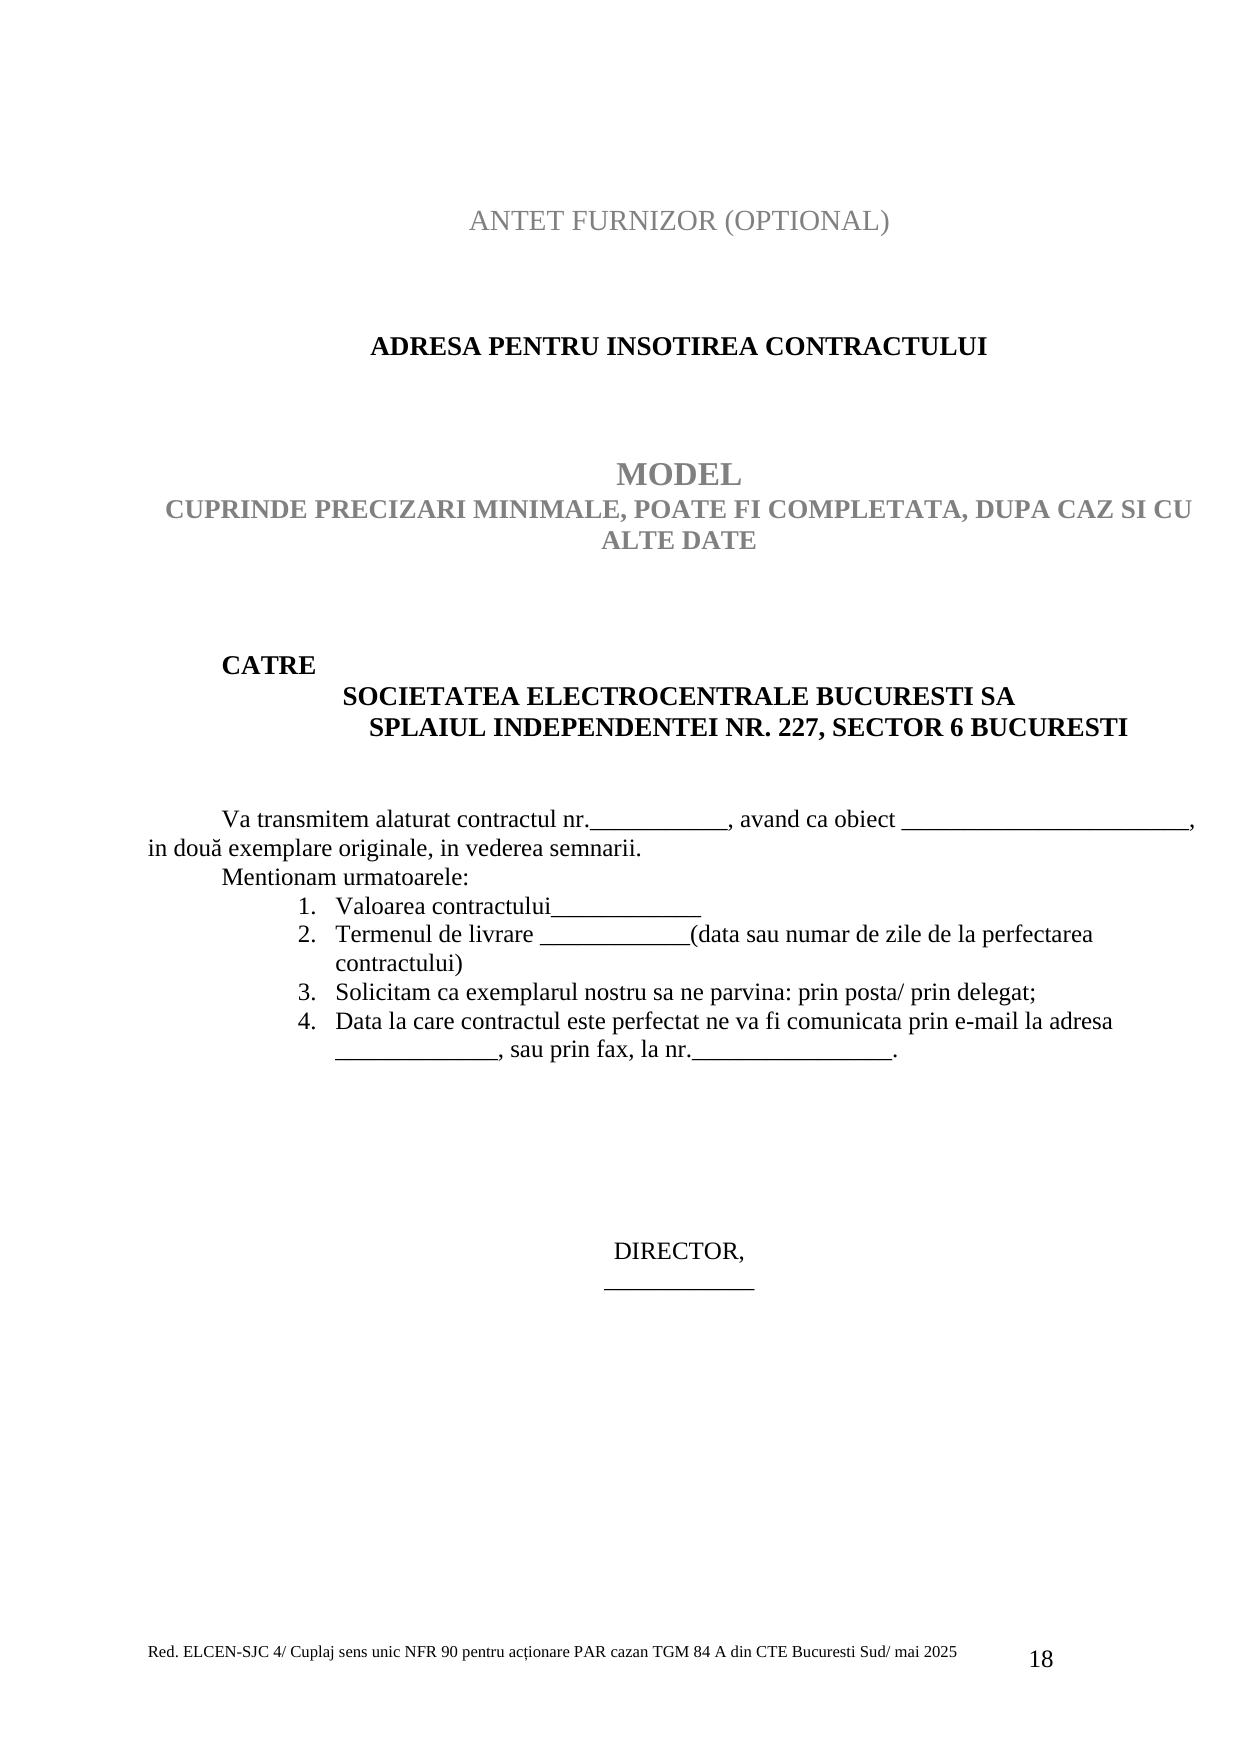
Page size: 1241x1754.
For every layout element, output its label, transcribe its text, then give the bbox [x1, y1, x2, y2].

list Termenul de livrare ____________(data sau numar de zile de la perfectarea contractului) [298, 919, 1211, 977]
text DIRECTOR, [148, 1236, 1211, 1264]
text Splaiul Independentei nr. 227, Sector 6 Bucuresti [148, 711, 1211, 742]
text ANTET FURNIZOR (OPTIONAL) [148, 203, 1211, 237]
list Data la care contractul este perfectat ne va fi comunicata prin e-mail la adresa _____________, sau prin fax, la nr.________________. [298, 1006, 1211, 1063]
text cuprinde precizari minimale, poate fi completata, dupa caz si cu alte date [148, 493, 1211, 555]
text SOCIETATEA ELECTROCENTRALE BUCURESTI SA [148, 680, 1211, 711]
text Mentionam urmatoarele: [148, 862, 1211, 891]
text MODEL [148, 455, 1211, 493]
list Valoarea contractului____________ [298, 891, 1211, 919]
text Catre [148, 649, 1211, 680]
list Solicitam ca exemplarul nostru sa ne parvina: prin posta/ prin delegat; [298, 977, 1211, 1006]
text Va transmitem alaturat contractul nr.___________, avand ca obiect _______________________, in două exemplare originale, in vederea semnarii. [148, 804, 1211, 862]
text ____________ [148, 1264, 1211, 1293]
text Adresa pentru insotirea contractului [148, 330, 1211, 361]
